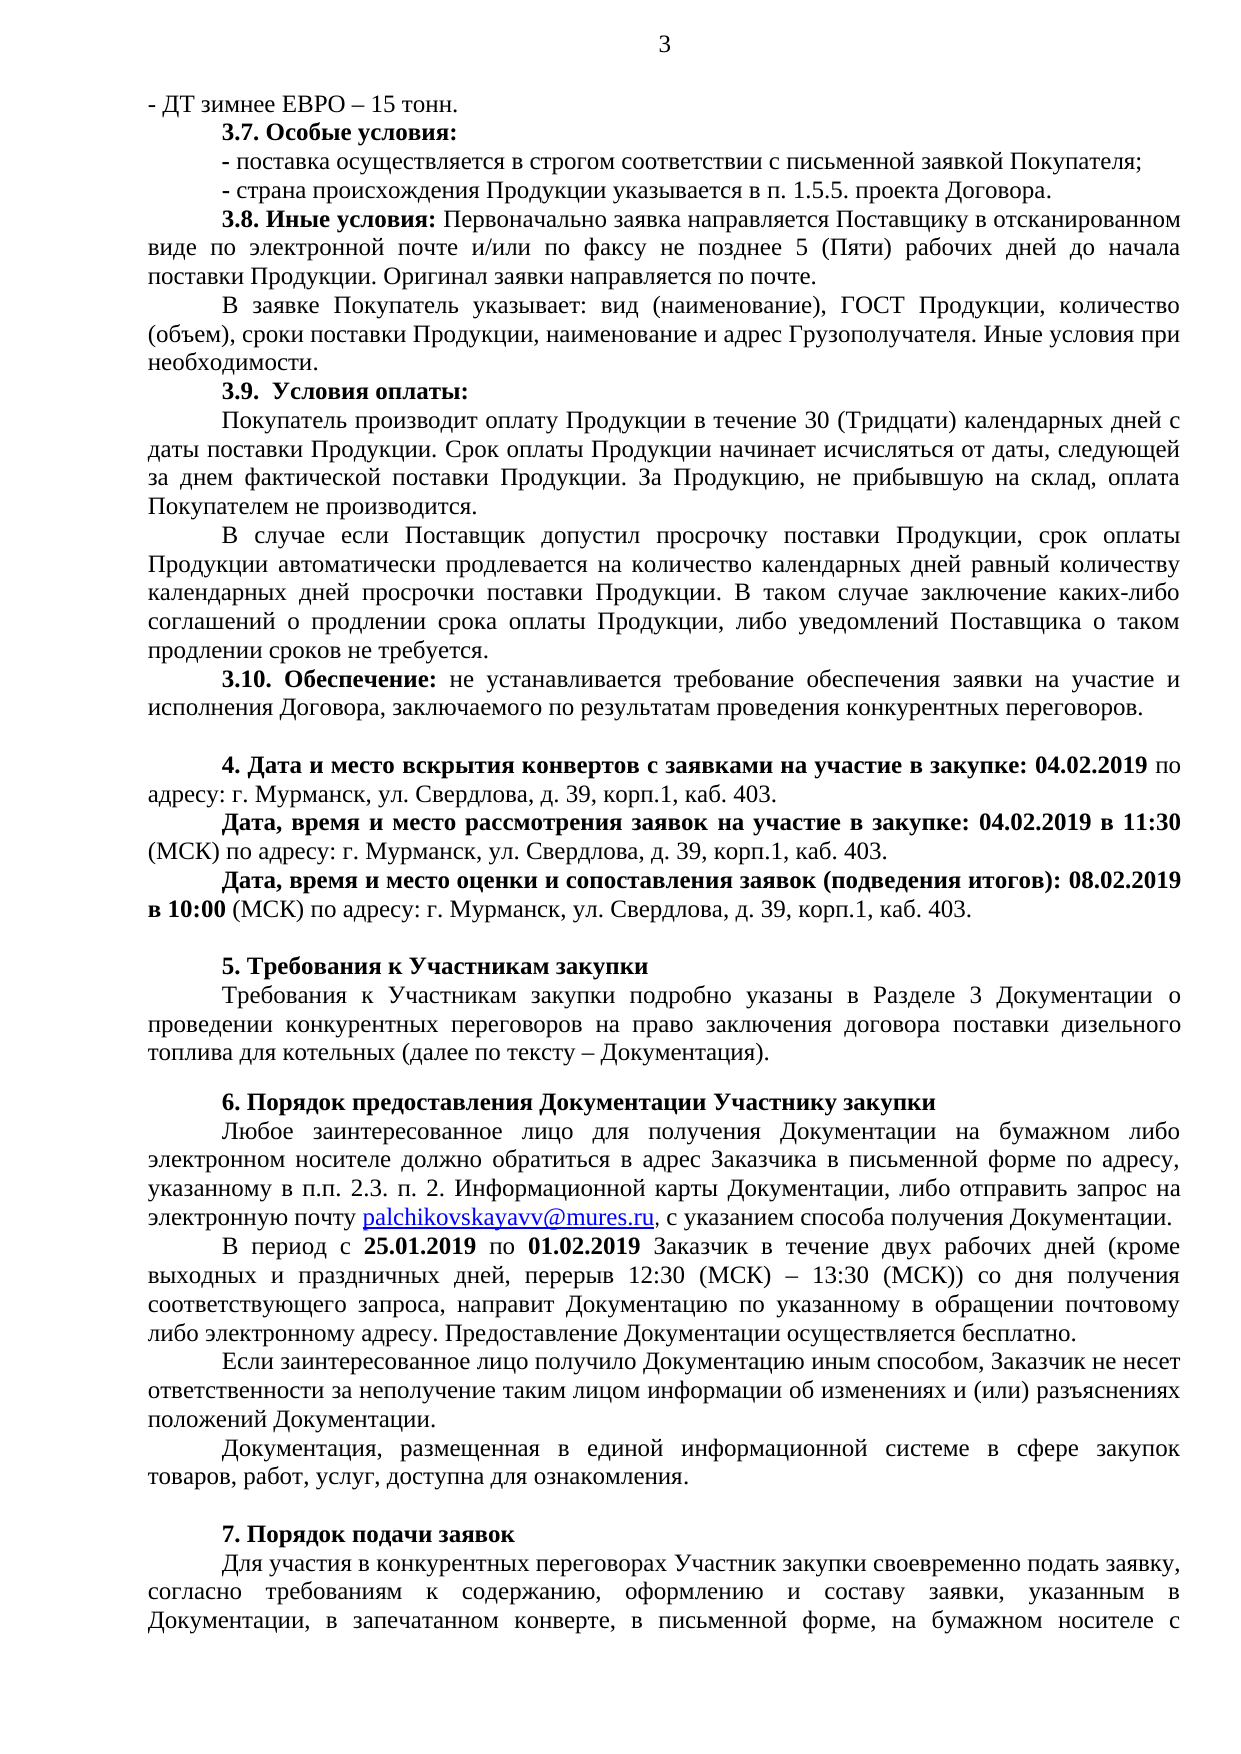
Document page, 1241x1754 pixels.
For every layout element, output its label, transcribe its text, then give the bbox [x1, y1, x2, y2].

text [148, 1548, 1181, 1634]
text 5. Требования к Участникам закупки [148, 951, 1181, 980]
text 3.8. Иные условия: Первоначально заявка направляется Поставщику в отсканированном виде по электронной почте и/или по факсу не позднее 5 (Пяти) рабочих дней до начала поставки Продукции. Оригинал заявки направляется по почте. [148, 204, 1181, 290]
text Если заинтересованное лицо получило Документацию иным способом, Заказчик не несет ответственности за неполучение таким лицом информации об изменениях и (или) разъяснениях положений Документации. [148, 1346, 1181, 1433]
text 3.7. Особые условия: [148, 117, 1181, 146]
text В заявке Покупатель указывает: вид (наименование), ГОСТ Продукции, количество (объем), сроки поставки Продукции, наименование и адрес Грузополучателя. Иные условия при необходимости. [148, 290, 1181, 376]
text Покупатель производит оплату Продукции в течение 30 (Тридцати) календарных дней с даты поставки Продукции. Срок оплаты Продукции начинает исчисляться от даты, следующей за днем фактической поставки Продукции. За Продукцию, не прибывшую на склад, оплата Покупателем не производится. [148, 405, 1181, 520]
text Дата, время и место оценки и сопоставления заявок (подведения итогов): 08.02.2019 в 10:00 (МСК) по адресу: г. Мурманск, ул. Свердлова, д. 39, корп.1, каб. 403. [148, 865, 1181, 922]
text Дата, время и место рассмотрения заявок на участие в закупке: 04.02.2019 в 11:30 (МСК) по адресу: г. Мурманск, ул. Свердлова, д. 39, корп.1, каб. 403. [148, 807, 1181, 865]
text В период с 25.01.2019 по 01.02.2019 Заказчик в течение двух рабочих дней (кроме выходных и праздничных дней, перерыв 12:30 (МСК) – 13:30 (МСК)) со дня получения соответствующего запроса, направит Документацию по указанному в обращении почтовому либо электронному адресу. Предоставление Документации осуществляется бесплатно. [148, 1231, 1181, 1346]
text 3.10. Обеспечение: не устанавливается требование обеспечения заявки на участие и исполнения Договора, заключаемого по результатам проведения конкурентных переговоров. [148, 664, 1181, 721]
text - ДТ зимнее ЕВРО – 15 тонн. [148, 89, 1181, 117]
text 7. Порядок подачи заявок [148, 1519, 1181, 1548]
text Требования к Участникам закупки подробно указаны в Разделе 3 Документации о проведении конкурентных переговоров на право заключения договора поставки дизельного топлива для котельных (далее по тексту – Документация). [148, 980, 1181, 1066]
text В случае если Поставщик допустил просрочку поставки Продукции, срок оплаты Продукции автоматически продлевается на количество календарных дней равный количеству календарных дней просрочки поставки Продукции. В таком случае заключение каких-либо соглашений о продлении срока оплаты Продукции, либо уведомлений Поставщика о таком продлении сроков не требуется. [148, 520, 1181, 664]
text Документация, размещенная в единой информационной системе в сфере закупок товаров, работ, услуг, доступна для ознакомления. [148, 1433, 1181, 1490]
text 6. Порядок предоставления Документации Участнику закупки [148, 1087, 1181, 1116]
text 3.9. Условия оплаты: [148, 376, 1181, 405]
text Любое заинтересованное лицо для получения Документации на бумажном либо электронном носителе должно обратиться в адрес Заказчика в письменной форме по адресу, указанному в п.п. 2.3. п. 2. Информационной карты Документации, либо отправить запрос на электронную почту palchikovskayavv@mures.ru, с указанием способа получения Документации. [148, 1116, 1181, 1231]
text - страна происхождения Продукции указывается в п. 1.5.5. проекта Договора. [148, 175, 1181, 204]
text - поставка осуществляется в строгом соответствии с письменной заявкой Покупателя; [148, 146, 1181, 175]
text 4. Дата и место вскрытия конвертов с заявками на участие в закупке: 04.02.2019 по адресу: г. Мурманск, ул. Свердлова, д. 39, корп.1, каб. 403. [148, 750, 1181, 807]
